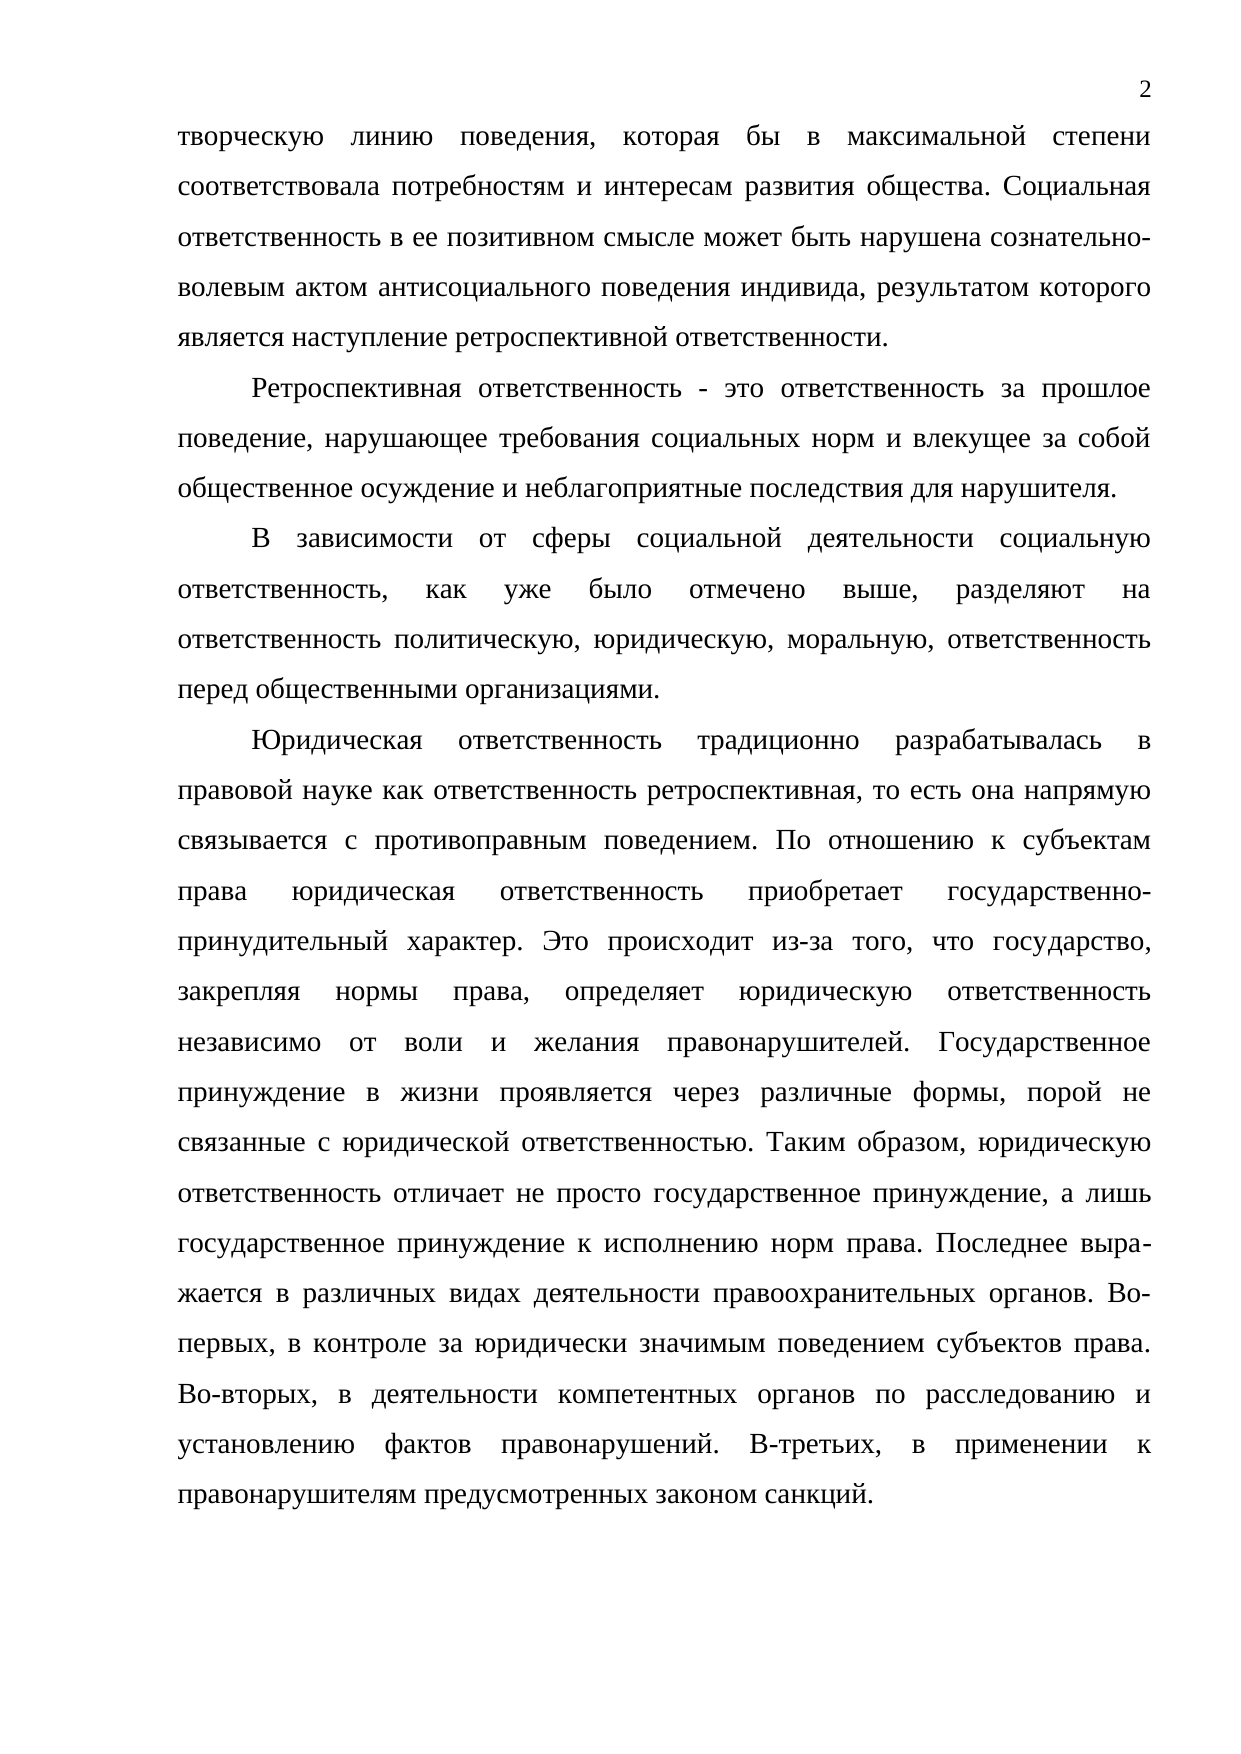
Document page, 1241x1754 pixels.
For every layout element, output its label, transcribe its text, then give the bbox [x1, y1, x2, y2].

text В зависимости от сферы социальной деятельности социальную ответственность, как уже было отмечено выше, разделяют на ответственность политическую, юридическую, моральную, ответственность перед общественными организациями. [177, 521, 1152, 705]
text Ретроспективная ответственность - это ответственность за прошлое поведение, нарушающее требования социальных норм и влекущее за собой общественное осуждение и неблагоприятные последствия для нарушителя. [177, 370, 1152, 504]
text Юридическая ответственность традиционно разрабатывалась в правовой науке как ответственность ретроспективная, то есть она напрямую связывается с противоправным поведением. По отношению к субъектам права юридическая ответственность приобретает государственно-принудительный характер. Это происходит из-за того, что государство, закрепляя нормы права, определяет юридическую ответственность независимо от воли и желания правонарушителей. Государственное принуждение в жизни проявляется через различные формы, порой не связанные с юридической ответственностью. Таким образом, юридическую ответственность отличает не просто государственное принуждение, а лишь государственное принуждение к исполнению норм права. Последнее выражается в различных видах деятельности правоохранительных органов. Во-первых, в контроле за юридически значимым поведением субъектов права. Во-вторых, в деятельности компетентных органов по расследованию и установлению фактов правонарушений. В-третьих, в применении к правонарушителям предусмотренных законом санкций. [177, 722, 1152, 1510]
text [177, 118, 1152, 353]
